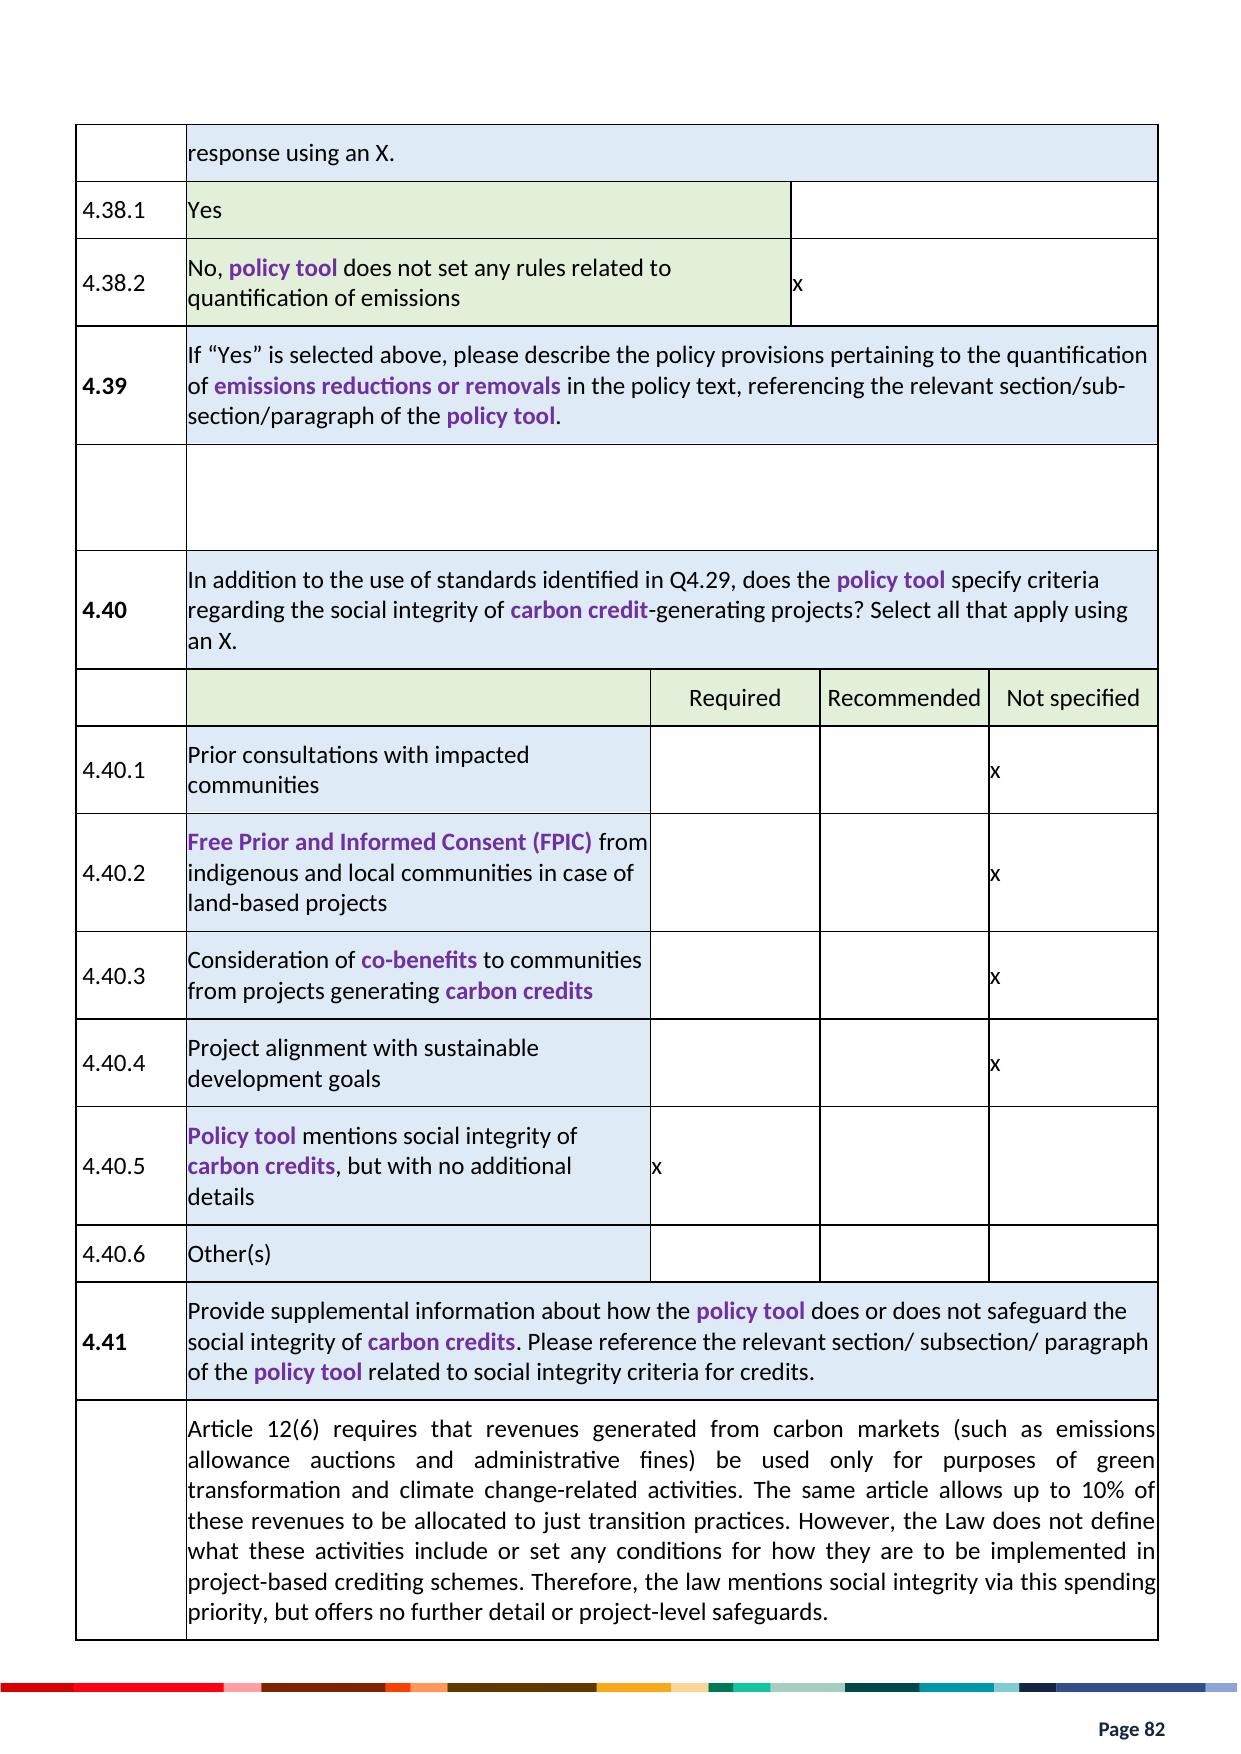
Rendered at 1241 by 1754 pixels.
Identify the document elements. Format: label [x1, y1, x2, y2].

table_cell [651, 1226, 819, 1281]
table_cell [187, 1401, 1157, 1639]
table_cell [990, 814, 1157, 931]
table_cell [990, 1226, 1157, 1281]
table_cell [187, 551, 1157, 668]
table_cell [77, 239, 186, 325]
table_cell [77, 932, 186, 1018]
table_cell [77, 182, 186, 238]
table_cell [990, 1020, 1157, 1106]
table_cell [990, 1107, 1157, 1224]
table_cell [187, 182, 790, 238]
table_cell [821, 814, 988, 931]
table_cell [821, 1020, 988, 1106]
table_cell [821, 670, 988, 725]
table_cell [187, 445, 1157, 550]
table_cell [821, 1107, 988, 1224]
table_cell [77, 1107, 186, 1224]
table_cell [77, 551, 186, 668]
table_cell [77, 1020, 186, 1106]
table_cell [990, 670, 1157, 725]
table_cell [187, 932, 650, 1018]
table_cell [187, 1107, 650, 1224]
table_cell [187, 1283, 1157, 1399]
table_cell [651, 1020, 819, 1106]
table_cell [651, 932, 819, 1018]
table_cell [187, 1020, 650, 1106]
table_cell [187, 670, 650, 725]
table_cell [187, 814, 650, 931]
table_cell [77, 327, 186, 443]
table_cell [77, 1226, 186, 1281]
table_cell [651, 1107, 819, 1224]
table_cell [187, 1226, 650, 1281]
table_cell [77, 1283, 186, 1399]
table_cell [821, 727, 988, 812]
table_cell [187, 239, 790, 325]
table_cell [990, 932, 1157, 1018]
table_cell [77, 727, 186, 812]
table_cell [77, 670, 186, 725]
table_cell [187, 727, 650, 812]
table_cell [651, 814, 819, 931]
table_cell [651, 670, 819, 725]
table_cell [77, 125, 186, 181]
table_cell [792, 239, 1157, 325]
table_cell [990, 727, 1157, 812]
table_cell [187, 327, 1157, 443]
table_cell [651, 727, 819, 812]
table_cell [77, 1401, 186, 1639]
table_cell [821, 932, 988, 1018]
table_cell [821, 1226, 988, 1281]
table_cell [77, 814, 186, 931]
picture [0, 1683, 1236, 1692]
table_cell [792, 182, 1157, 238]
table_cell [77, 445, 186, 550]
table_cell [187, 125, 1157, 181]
